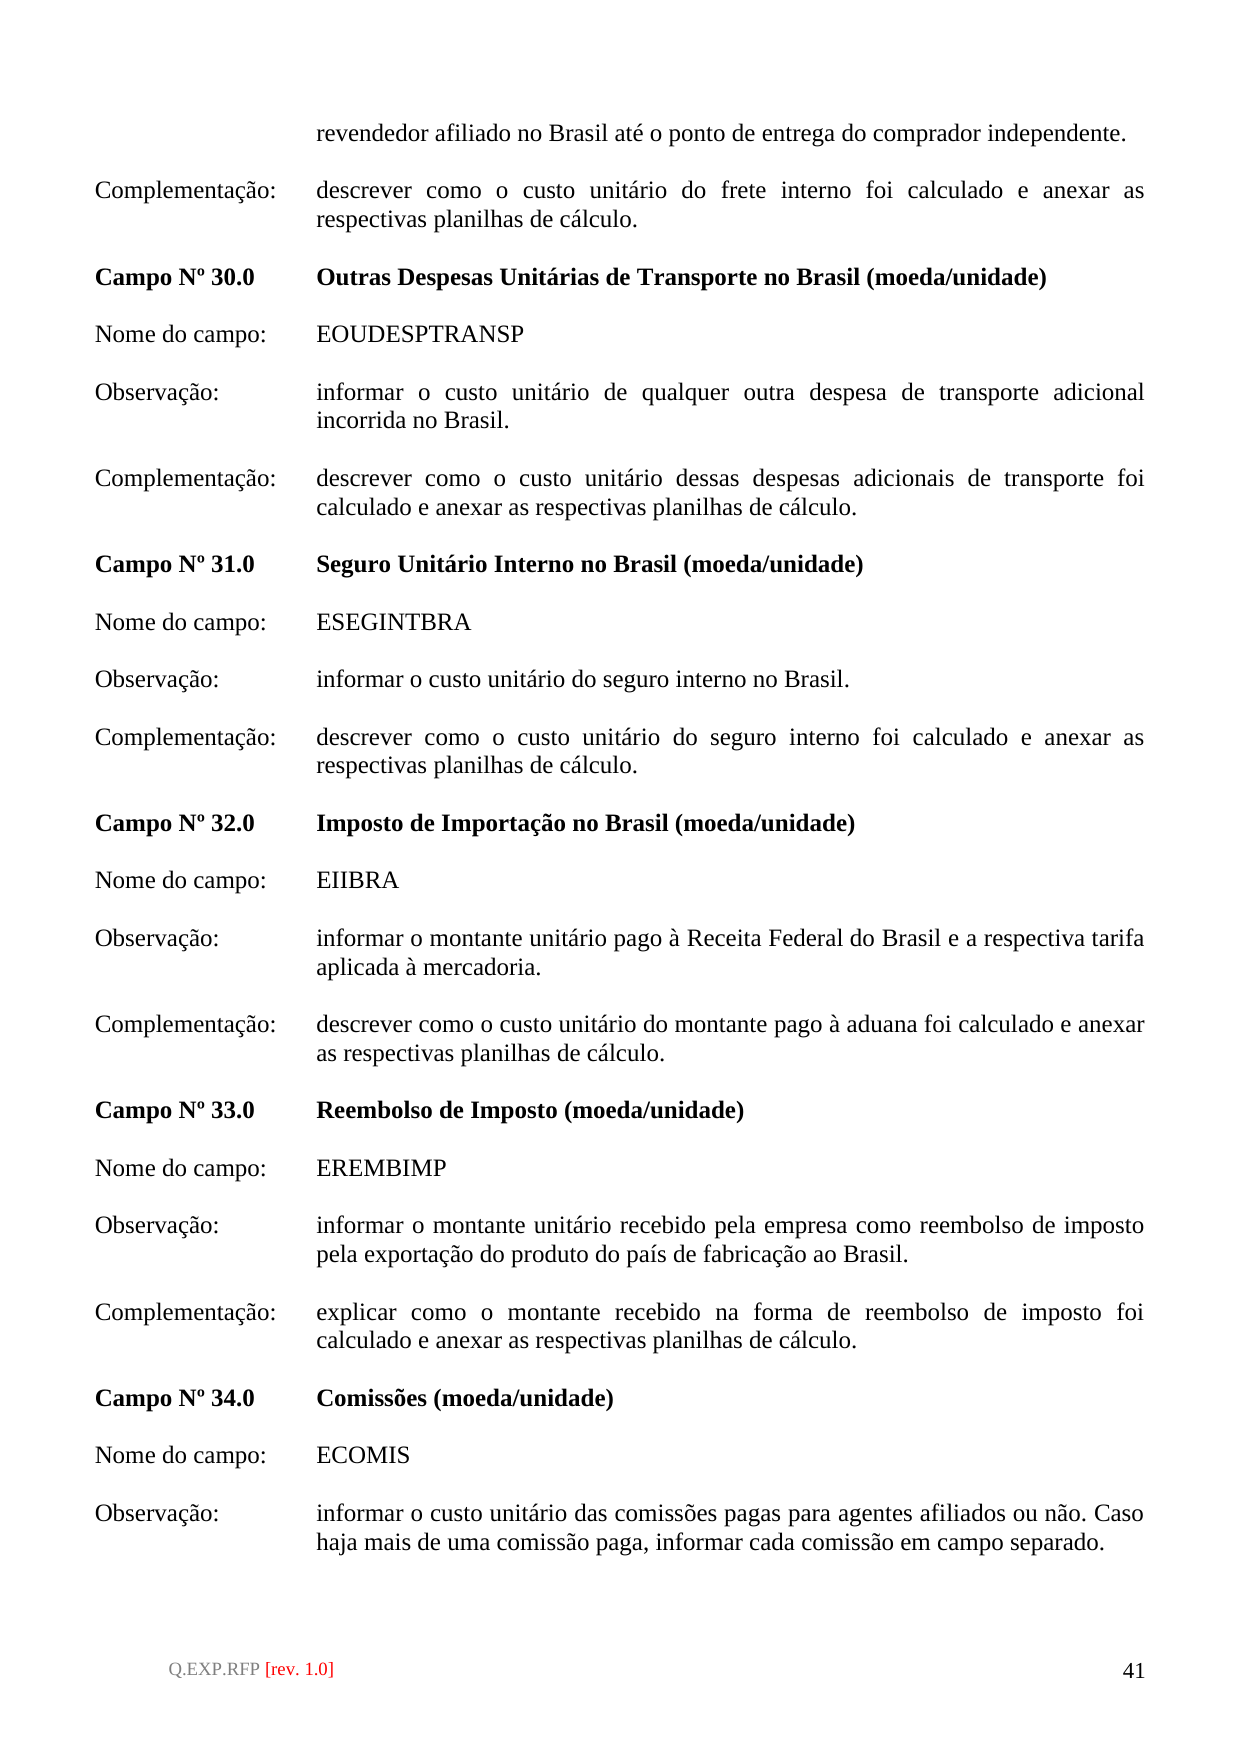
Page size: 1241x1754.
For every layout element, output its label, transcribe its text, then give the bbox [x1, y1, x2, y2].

text Observação: informar o montante unitário recebido pela empresa como reembolso de imposto pela exportação do produto do país de fabricação ao Brasil. [94, 1211, 1146, 1268]
text Nome do campo: EIIBRA [94, 866, 1146, 894]
text Complementação: descrever como o custo unitário dessas despesas adicionais de transporte foi calculado e anexar as respectivas planilhas de cálculo. [94, 463, 1146, 521]
text Campo Nº 33.0 Reembolso de Imposto (moeda/unidade) [94, 1096, 1146, 1124]
text Observação: informar o custo unitário de qualquer outra despesa de transporte adicional incorrida no Brasil. [94, 377, 1146, 434]
text Complementação: descrever como o custo unitário do seguro interno foi calculado e anexar as respectivas planilhas de cálculo. [94, 722, 1146, 779]
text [94, 118, 1146, 147]
text Nome do campo: ESEGINTBRA [94, 607, 1146, 636]
text Nome do campo: ECOMIS [94, 1441, 1146, 1469]
text Nome do campo: EOUDESPTRANSP [94, 319, 1146, 348]
text Nome do campo: EREMBIMP [94, 1153, 1146, 1182]
text Campo Nº 30.0 Outras Despesas Unitárias de Transporte no Brasil (moeda/unidade) [94, 262, 1146, 291]
text Campo Nº 34.0 Comissões (moeda/unidade) [94, 1383, 1146, 1412]
text Complementação: explicar como o montante recebido na forma de reembolso de imposto foi calculado e anexar as respectivas planilhas de cálculo. [94, 1297, 1146, 1354]
text Complementação: descrever como o custo unitário do montante pago à aduana foi calculado e anexar as respectivas planilhas de cálculo. [94, 1009, 1146, 1067]
text Campo Nº 32.0 Imposto de Importação no Brasil (moeda/unidade) [94, 808, 1146, 837]
text Complementação: descrever como o custo unitário do frete interno foi calculado e anexar as respectivas planilhas de cálculo. [94, 176, 1146, 233]
text Campo Nº 31.0 Seguro Unitário Interno no Brasil (moeda/unidade) [94, 549, 1146, 578]
text Observação: informar o custo unitário das comissões pagas para agentes afiliados ou não. Caso haja mais de uma comissão paga, informar cada comissão em campo separado. [94, 1498, 1146, 1556]
text Observação: informar o custo unitário do seguro interno no Brasil. [94, 664, 1146, 693]
text Observação: informar o montante unitário pago à Receita Federal do Brasil e a respectiva tarifa aplicada à mercadoria. [94, 923, 1146, 981]
